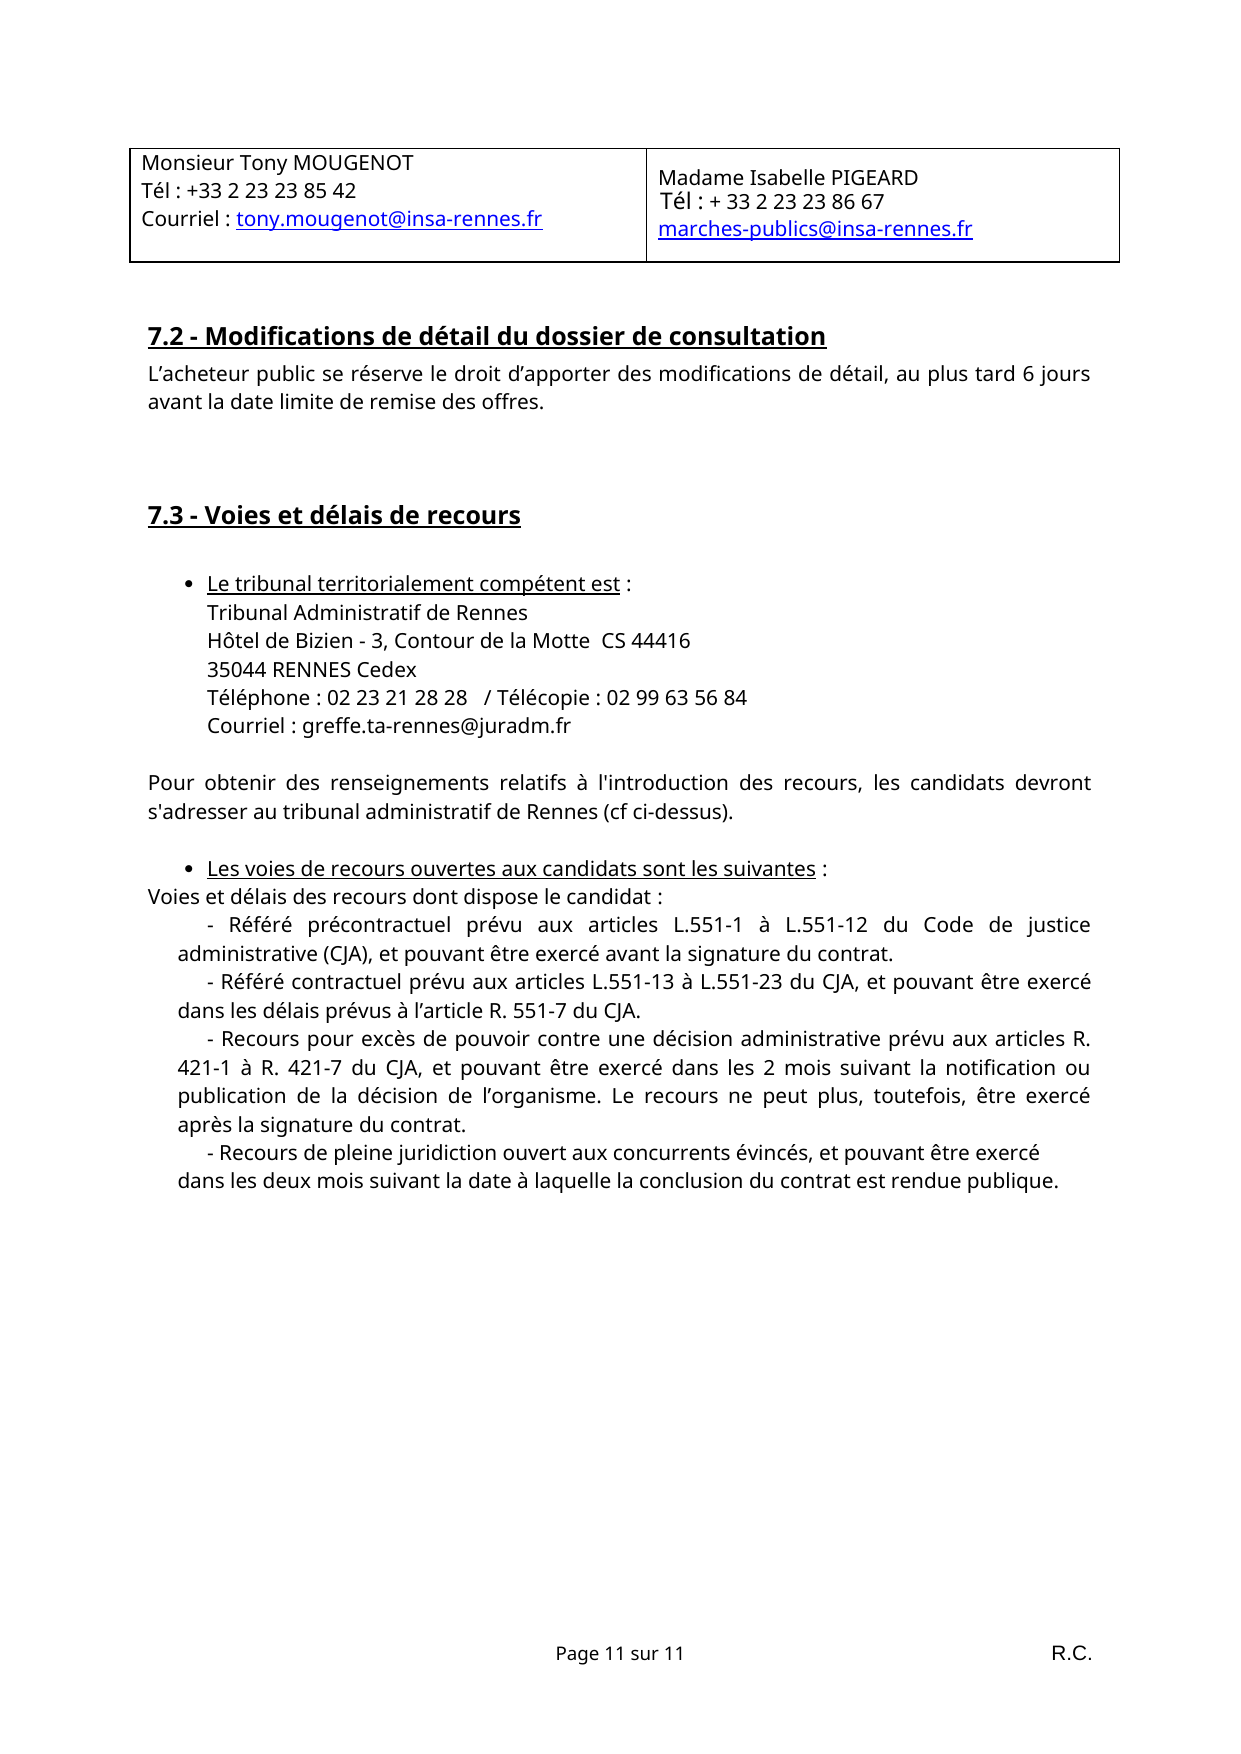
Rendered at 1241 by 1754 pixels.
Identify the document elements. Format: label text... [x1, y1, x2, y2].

list Le tribunal territorialement compétent est : [185, 569, 1092, 598]
text Hôtel de Bizien - 3, Contour de la Motte CS 44416 [177, 626, 1092, 655]
text 35044 RENNES Cedex [177, 655, 1092, 683]
text Pour obtenir des renseignements relatifs à l'introduction des recours, les candidats devront s'adresser au tribunal administratif de Rennes (cf ci-dessus). [148, 768, 1092, 825]
subtitle 7.2 - Modifications de détail du dossier de consultation [148, 319, 1092, 353]
text L’acheteur public se réserve le droit d’apporter des modifications de détail, au plus tard 6 jours avant la date limite de remise des offres. [148, 359, 1092, 416]
table_cell Monsieur Tony MOUGENOT Tél : +33 2 23 23 85 42 Courriel : tony.mougenot@insa-rennes.fr [131, 149, 646, 261]
text - Référé contractuel prévu aux articles L.551-13 à L.551-23 du CJA, et pouvant être exercé dans les délais prévus à l’article R. 551-7 du CJA. [177, 967, 1092, 1024]
list Les voies de recours ouvertes aux candidats sont les suivantes : [185, 854, 1092, 882]
text - Recours de pleine juridiction ouvert aux concurrents évincés, et pouvant être exercé dans les deux mois suivant la date à laquelle la conclusion du contrat est rendue publique. [177, 1138, 1092, 1195]
text Téléphone : 02 23 21 28 28 / Télécopie : 02 99 63 56 84 [177, 683, 1092, 712]
text - Recours pour excès de pouvoir contre une décision administrative prévu aux articles R. 421-1 à R. 421-7 du CJA, et pouvant être exercé dans les 2 mois suivant la notification ou publication de la décision de l’organisme. Le recours ne peut plus, toutefois, être exercé après la signature du contrat. [177, 1024, 1092, 1138]
table_cell Madame Isabelle PIGEARD Tél : + 33 2 23 23 86 67 marches-publics@insa-rennes.fr [647, 149, 1119, 261]
subtitle 7.3 - Voies et délais de recours [148, 498, 1092, 532]
text Courriel : greffe.ta-rennes@juradm.fr [177, 712, 1092, 740]
text Voies et délais des recours dont dispose le candidat : [148, 882, 1092, 911]
text Tribunal Administratif de Rennes [177, 598, 1092, 626]
text - Référé précontractuel prévu aux articles L.551-1 à L.551-12 du Code de justice administrative (CJA), et pouvant être exercé avant la signature du contrat. [177, 911, 1092, 967]
